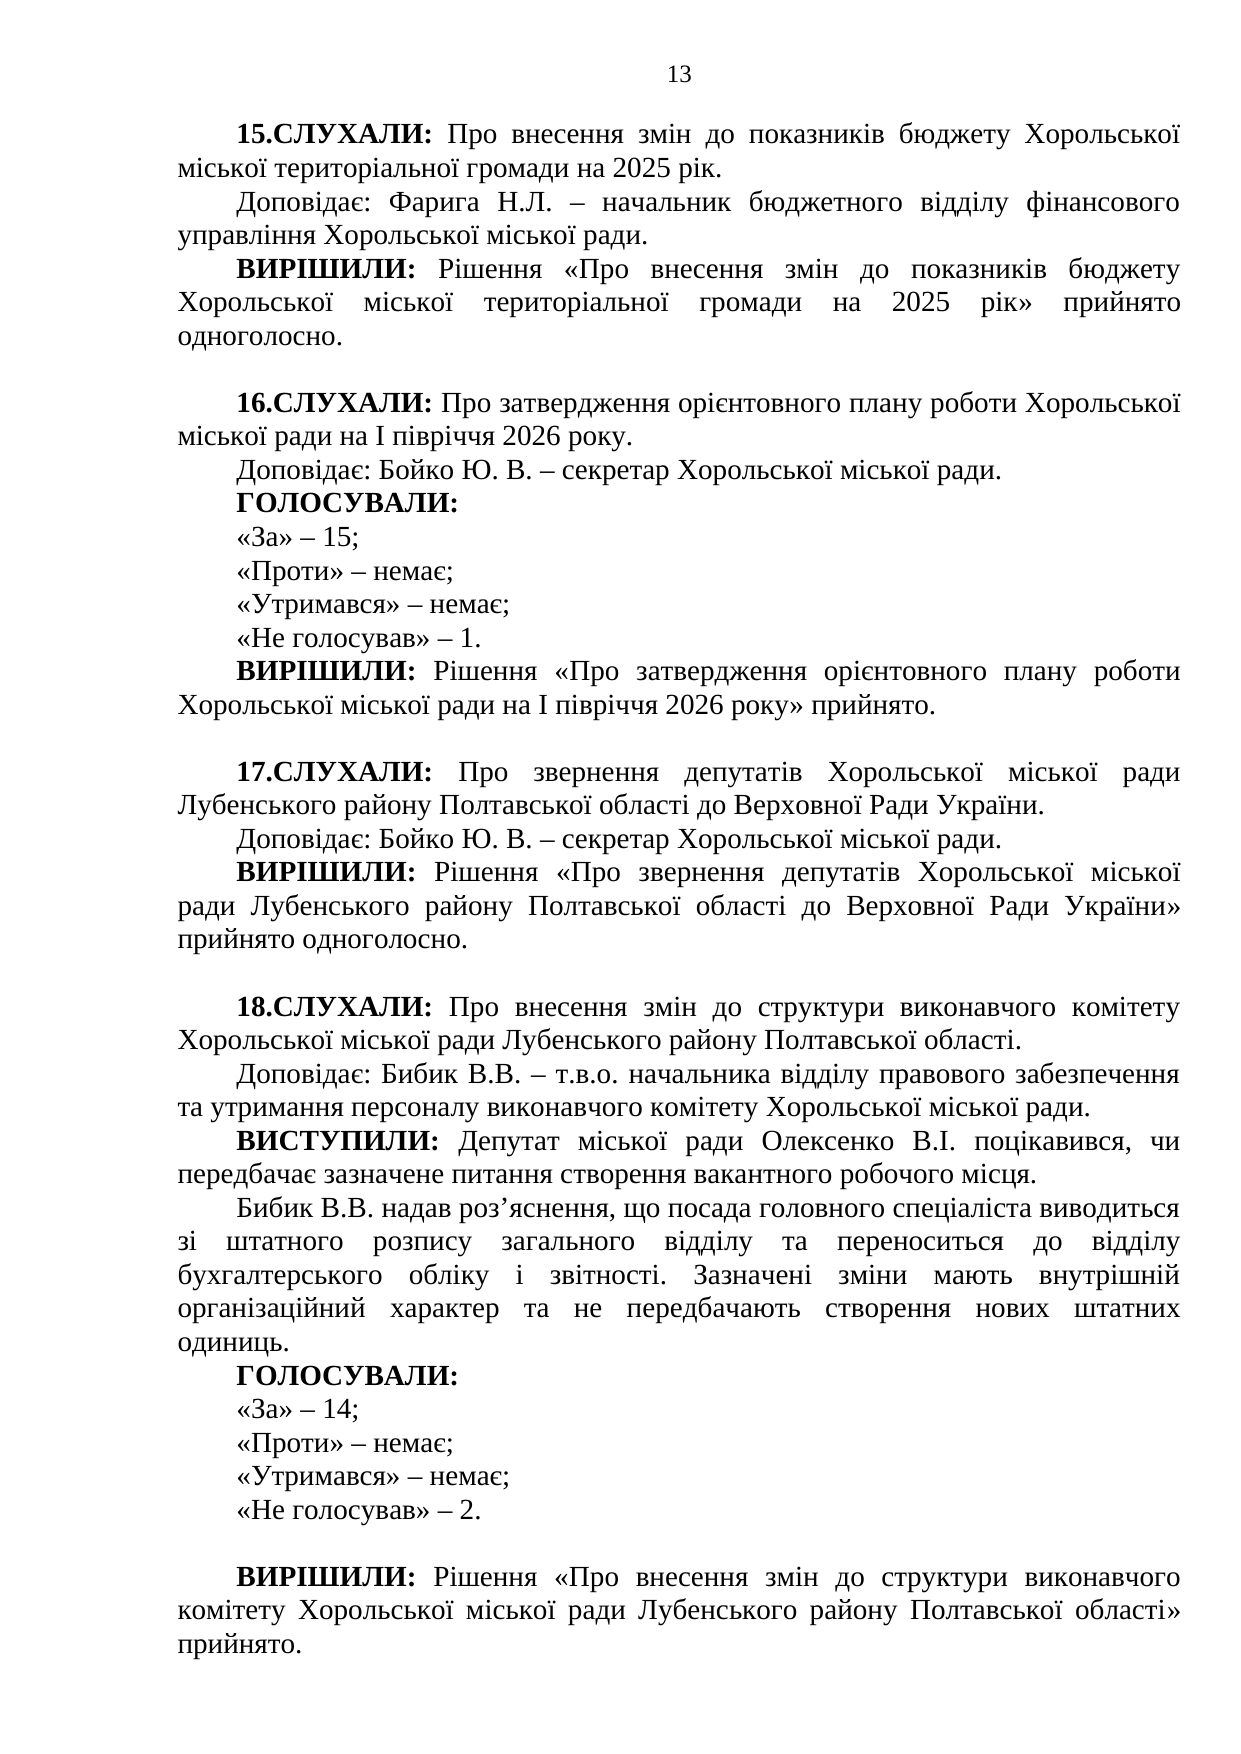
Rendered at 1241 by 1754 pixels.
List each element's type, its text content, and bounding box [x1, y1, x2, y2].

text «За» – 14; [177, 1391, 1181, 1425]
text «Утримався» – немає; [177, 586, 1181, 620]
text ГОЛОСУВАЛИ: [177, 1358, 1181, 1391]
text 15.СЛУХАЛИ: Про внесення змін до показників бюджету Хорольської міської територіальної громади на 2025 рік. [177, 117, 1181, 184]
text Доповідає: Фарига Н.Л. – начальник бюджетного відділу фінансового управління Хорольської міської ради. [177, 184, 1181, 251]
text ВИРІШИЛИ: Рішення «Про внесення змін до структури виконавчого комітету Хорольської міської ради Лубенського району Полтавської області» прийнято. [177, 1559, 1181, 1659]
text ВИРІШИЛИ: Рішення «Про внесення змін до показників бюджету Хорольської міської територіальної громади на 2025 рік» прийнято одноголосно. [177, 251, 1181, 351]
text 16.СЛУХАЛИ: Про затвердження орієнтовного плану роботи Хорольської міської ради на І півріччя 2026 року. [177, 385, 1181, 452]
text Доповідає: Бойко Ю. В. – секретар Хорольської міської ради. [177, 452, 1181, 486]
text Бибик В.В. надав роз’яснення, що посада головного спеціаліста виводиться зі штатного розпису загального відділу та переноситься до відділу бухгалтерського обліку і звітності. Зазначені зміни мають внутрішній організаційний характер та не передбачають створення нових штатних одиниць. [177, 1190, 1181, 1358]
text ВИСТУПИЛИ: Депутат міської ради Олексенко В.І. поцікавився, чи передбачає зазначене питання створення вакантного робочого місця. [177, 1123, 1181, 1190]
text «Проти» – немає; [177, 553, 1181, 586]
text «Утримався» – немає; [177, 1458, 1181, 1492]
text 17.СЛУХАЛИ: Про звернення депутатів Хорольської міської ради Лубенського району Полтавської області до Верховної Ради України. [177, 754, 1181, 821]
text ВИРІШИЛИ: Рішення «Про затвердження орієнтовного плану роботи Хорольської міської ради на І півріччя 2026 року» прийнято. [177, 653, 1181, 720]
text ГОЛОСУВАЛИ: [177, 486, 1181, 519]
text 18.СЛУХАЛИ: Про внесення змін до структури виконавчого комітету Хорольської міської ради Лубенського району Полтавської області. [177, 989, 1181, 1056]
text Доповідає: Бибик В.В. – т.в.о. начальника відділу правового забезпечення та утримання персоналу виконавчого комітету Хорольської міської ради. [177, 1056, 1181, 1123]
text «Не голосував» – 1. [177, 620, 1181, 653]
text «Не голосував» – 2. [177, 1492, 1181, 1525]
text «Проти» – немає; [177, 1425, 1181, 1458]
text «За» – 15; [177, 519, 1181, 553]
text ВИРІШИЛИ: Рішення «Про звернення депутатів Хорольської міської ради Лубенського району Полтавської області до Верховної Ради України» прийнято одноголосно. [177, 854, 1181, 955]
text Доповідає: Бойко Ю. В. – секретар Хорольської міської ради. [177, 821, 1181, 854]
